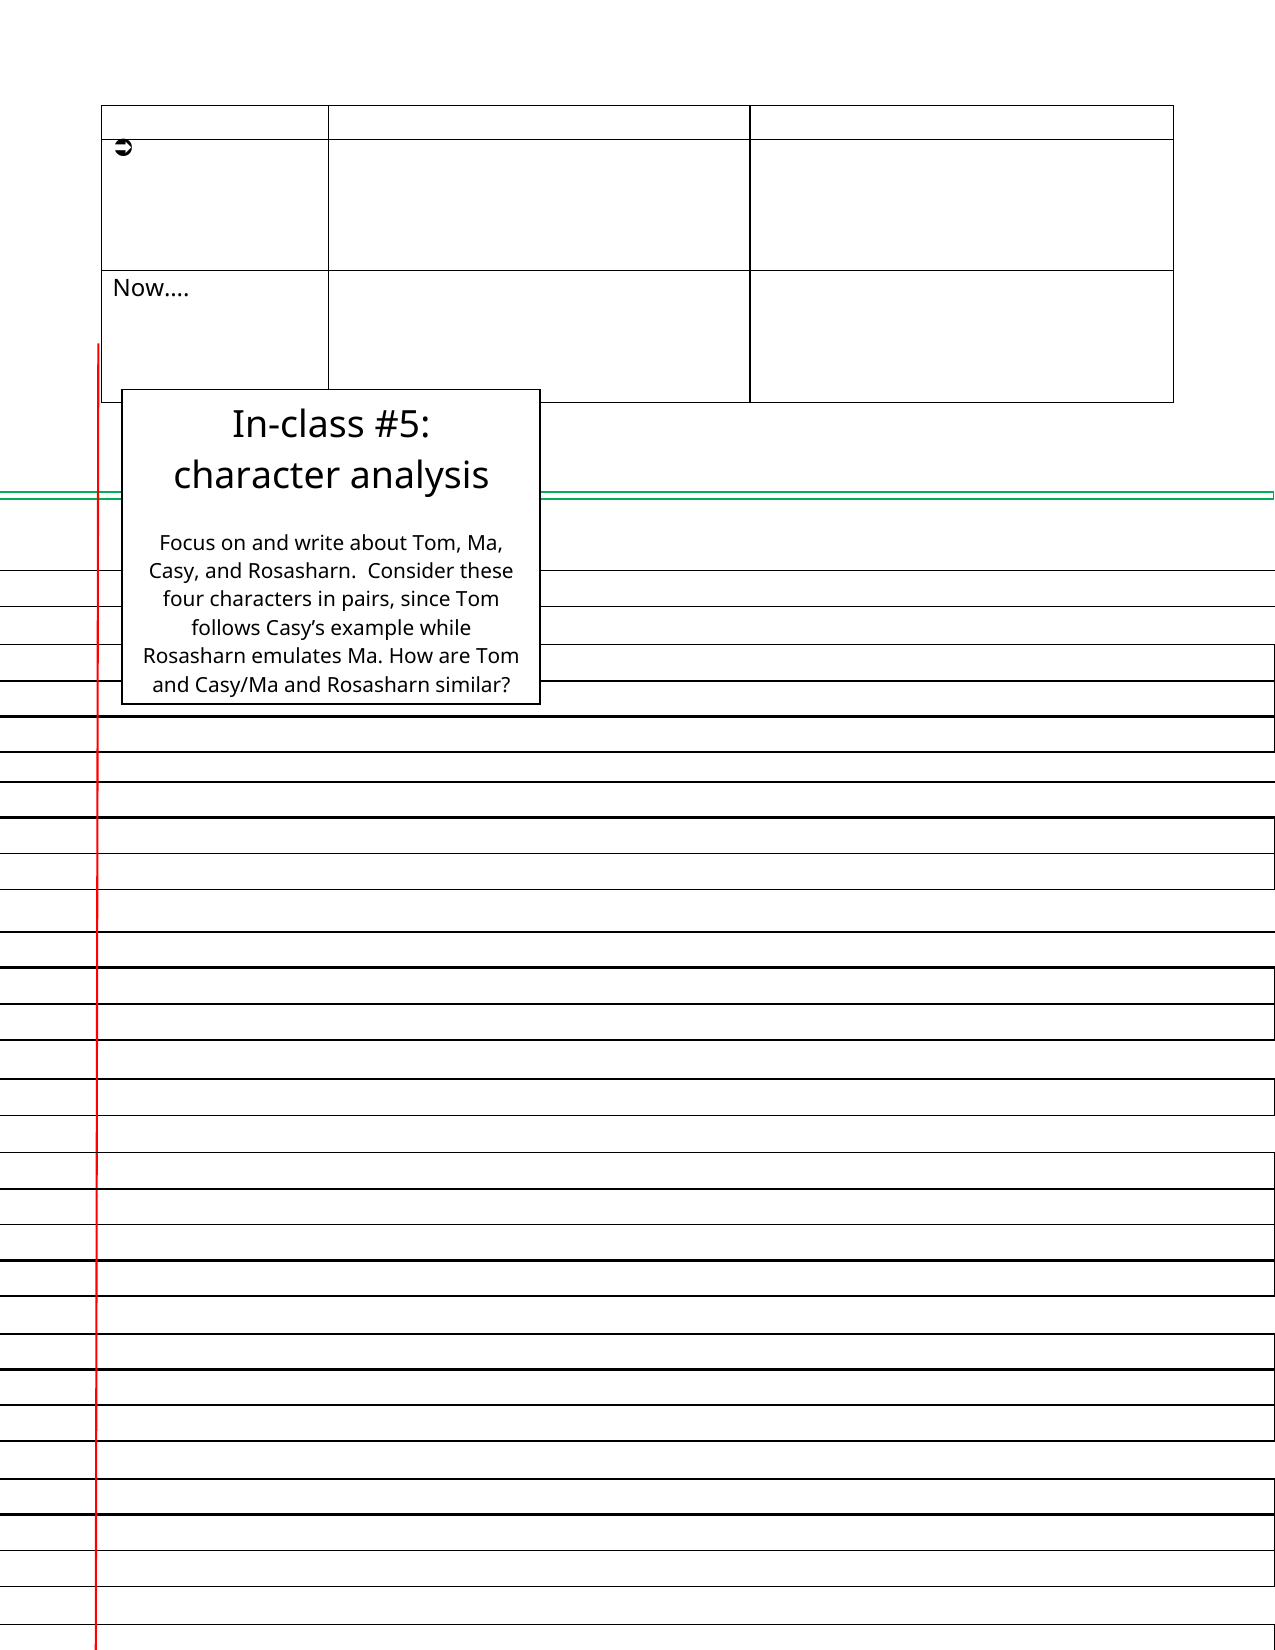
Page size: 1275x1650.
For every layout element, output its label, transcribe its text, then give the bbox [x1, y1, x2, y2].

table_cell [329, 140, 749, 270]
table_cell [751, 140, 1173, 270]
table_cell [329, 106, 749, 139]
table_cell [102, 140, 328, 270]
table_cell [102, 106, 328, 139]
table_cell [329, 271, 749, 402]
table_cell [751, 271, 1173, 402]
table_cell [751, 106, 1173, 139]
table_cell Now…. [102, 271, 328, 402]
